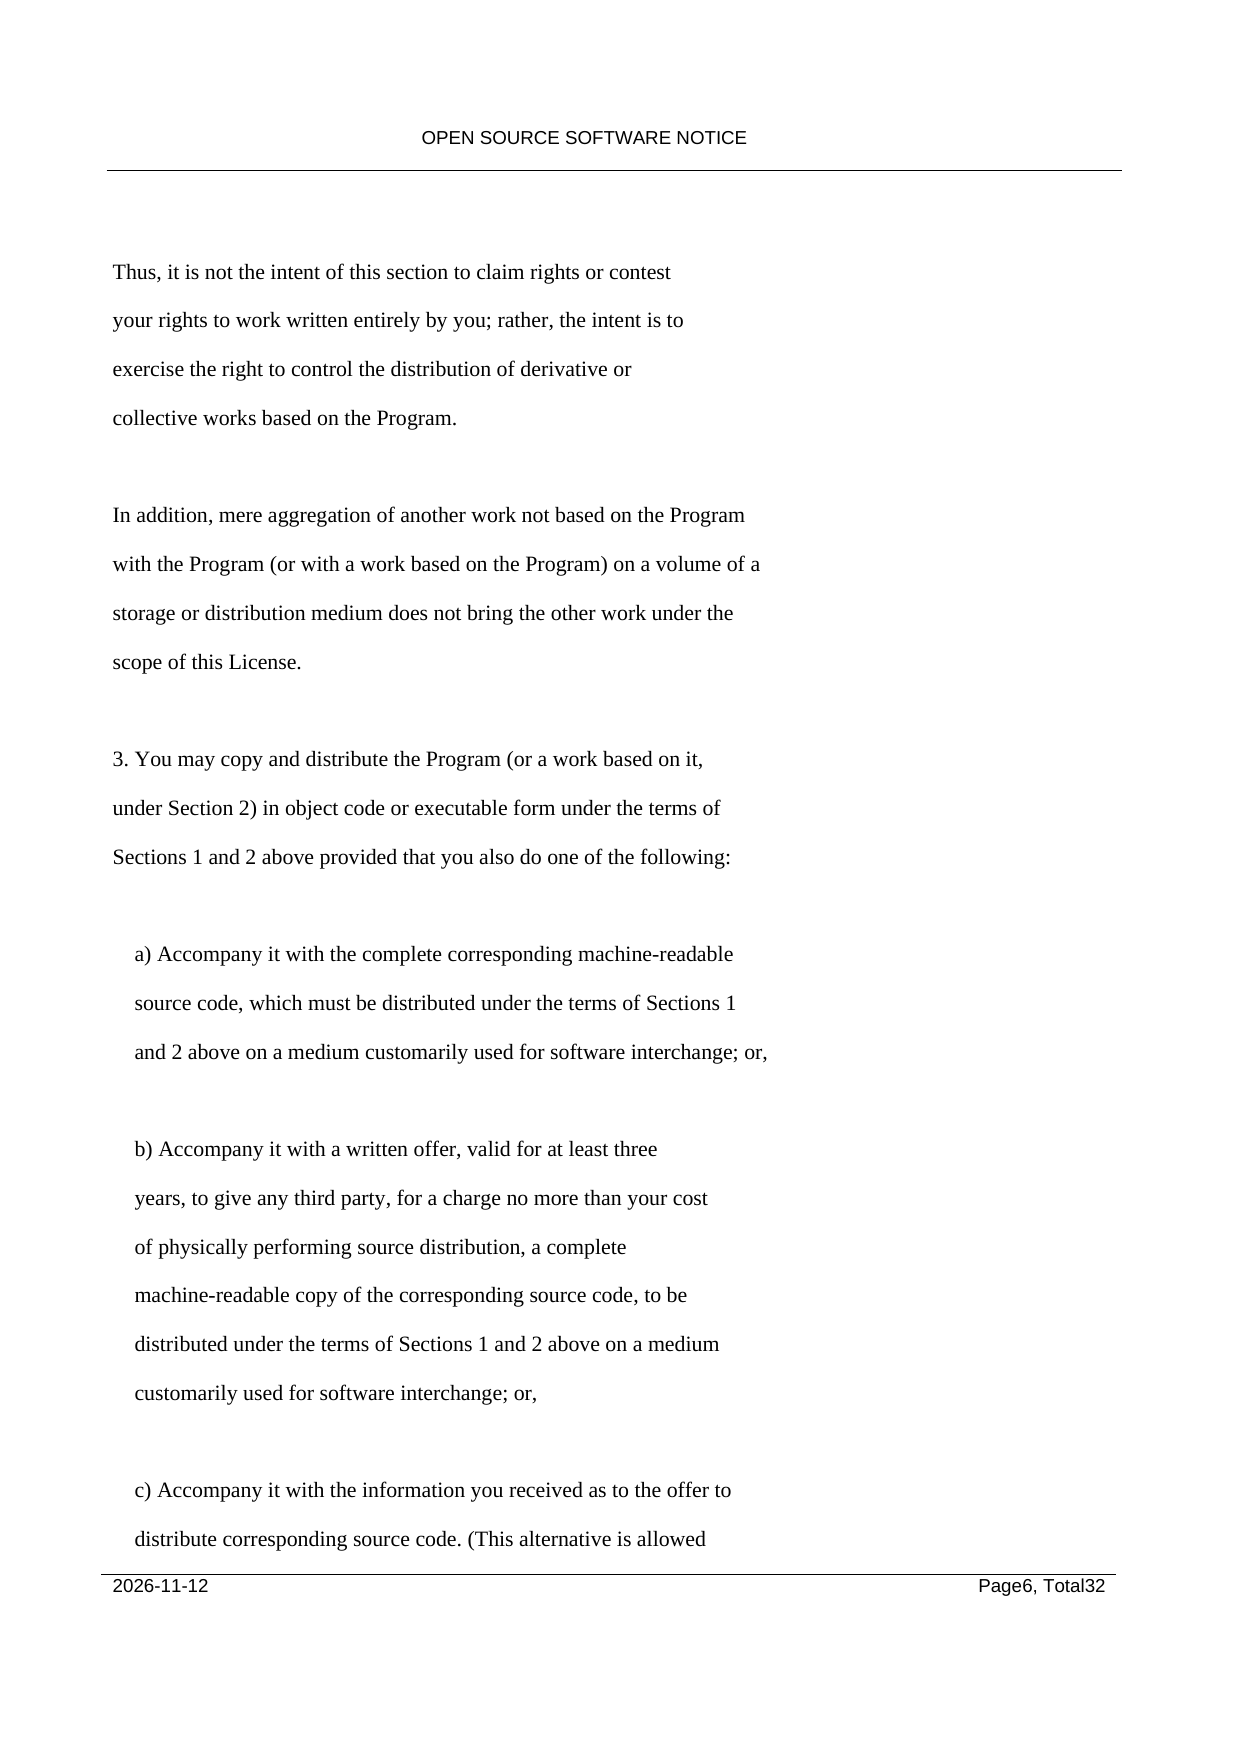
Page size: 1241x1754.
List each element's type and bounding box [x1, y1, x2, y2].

text [112, 206, 1128, 1555]
